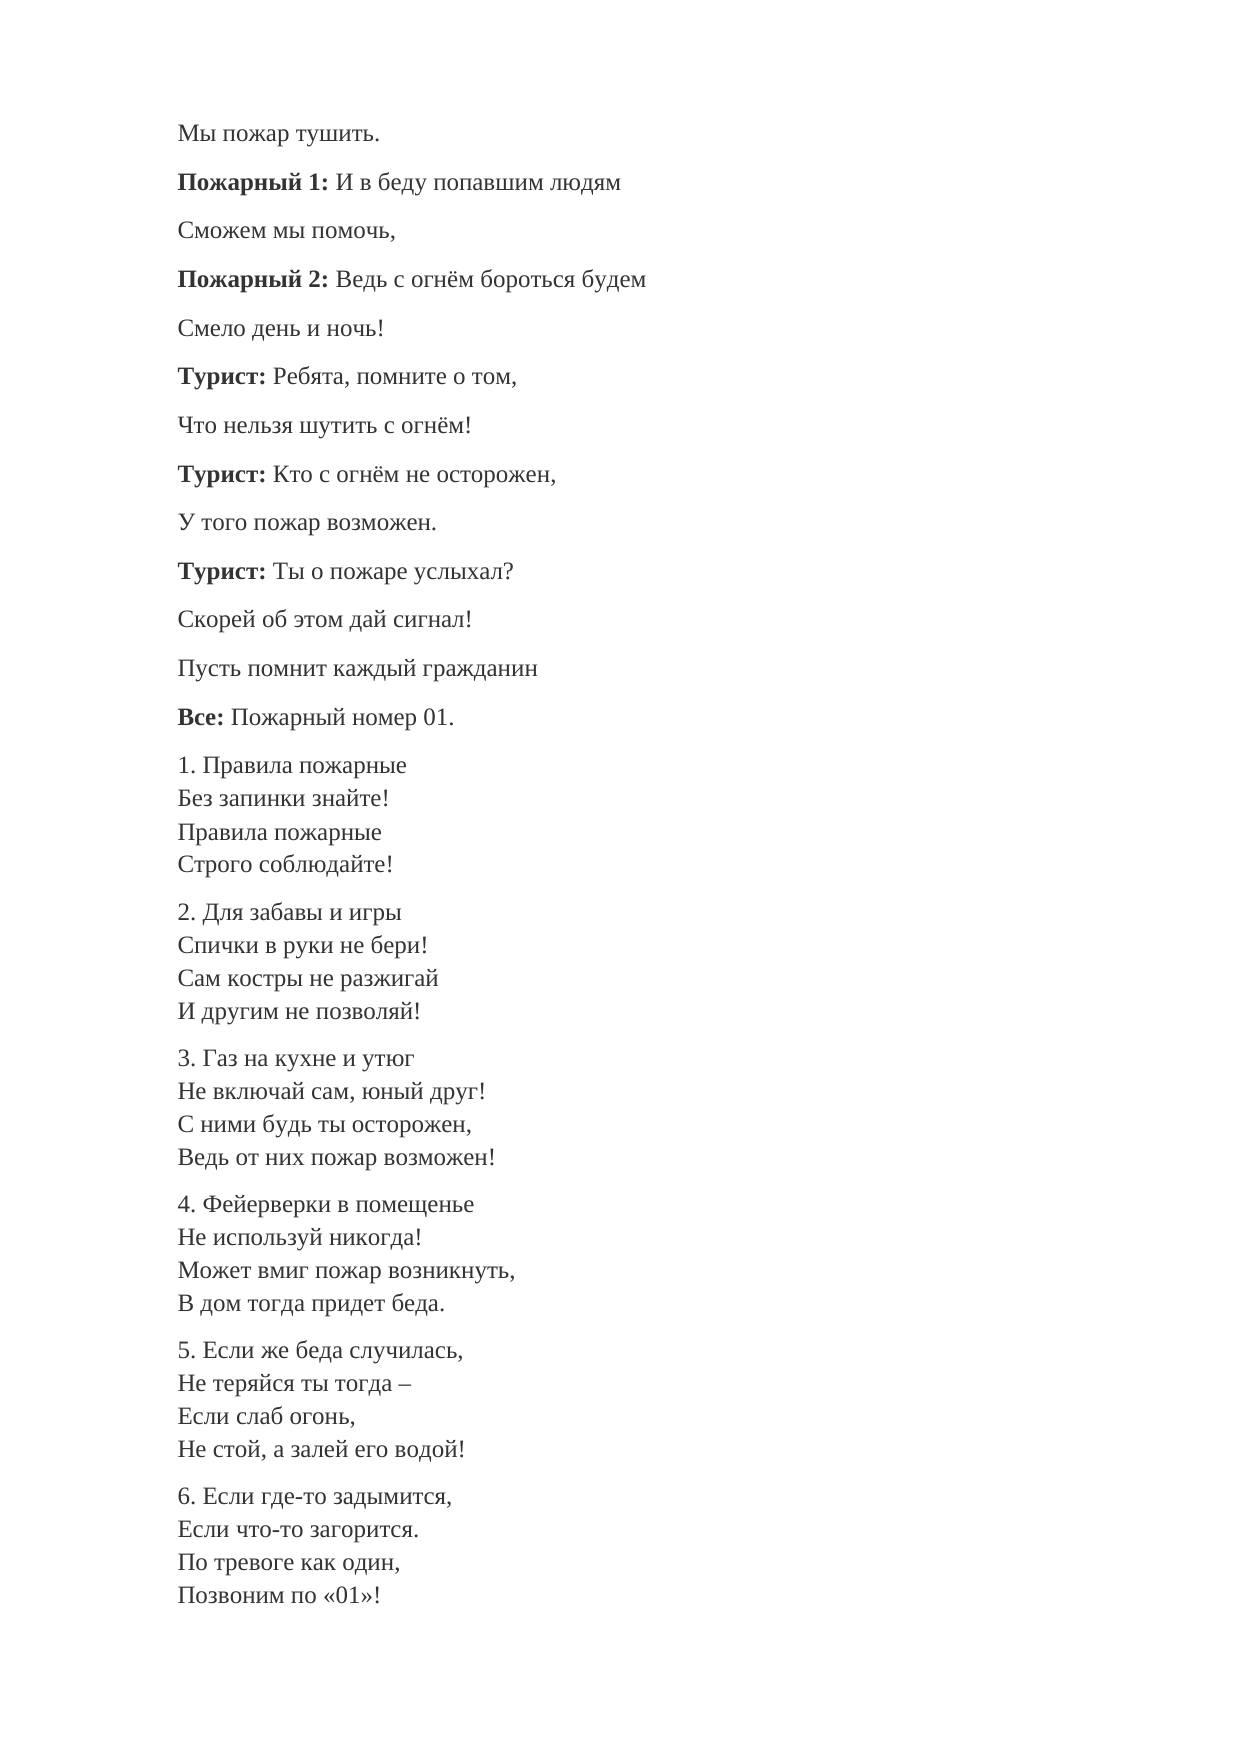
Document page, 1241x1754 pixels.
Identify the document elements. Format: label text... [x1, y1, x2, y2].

text Все: Пожарный номер 01. [177, 702, 1152, 731]
text 2. Для забавы и игры Спички в руки не бери! Сам костры не разжигай И другим не позволяй! [177, 897, 1152, 1024]
text Турист: Кто с огнём не осторожен, [177, 459, 1152, 487]
text 6. Если где-то задымится, Если что-то загорится. По тревоге как один, Позвоним по «01»! [177, 1481, 1152, 1609]
text Сможем мы помочь, [177, 215, 1152, 244]
text У того пожар возможен. [177, 507, 1152, 536]
text Турист: Ребята, помните о том, [177, 361, 1152, 390]
text Мы пожар тушить. [177, 118, 1152, 147]
text Пусть помнит каждый гражданин [177, 653, 1152, 682]
text Турист: Ты о пожаре услыхал? [177, 556, 1152, 585]
text 3. Газ на кухне и утюг Не включай сам, юный друг! С ними будь ты осторожен, Ведь от них пожар возможен! [177, 1043, 1152, 1171]
text Пожарный 2: Ведь с огнём бороться будем [177, 264, 1152, 293]
text Смело день и ночь! [177, 313, 1152, 341]
text Пожарный 1: И в беду попавшим людям [177, 167, 1152, 196]
text 5. Если же беда случилась, Не теряйся ты тогда – Если слаб огонь, Не стой, а залей его водой! [177, 1335, 1152, 1463]
text Что нельзя шутить с огнём! [177, 410, 1152, 439]
text 4. Фейерверки в помещенье Не используй никогда! Может вмиг пожар возникнуть, В дом тогда придет беда. [177, 1189, 1152, 1317]
text 1. Правила пожарные Без запинки знайте! Правила пожарные Строго соблюдайте! [177, 751, 1152, 878]
text Скорей об этом дай сигнал! [177, 604, 1152, 633]
